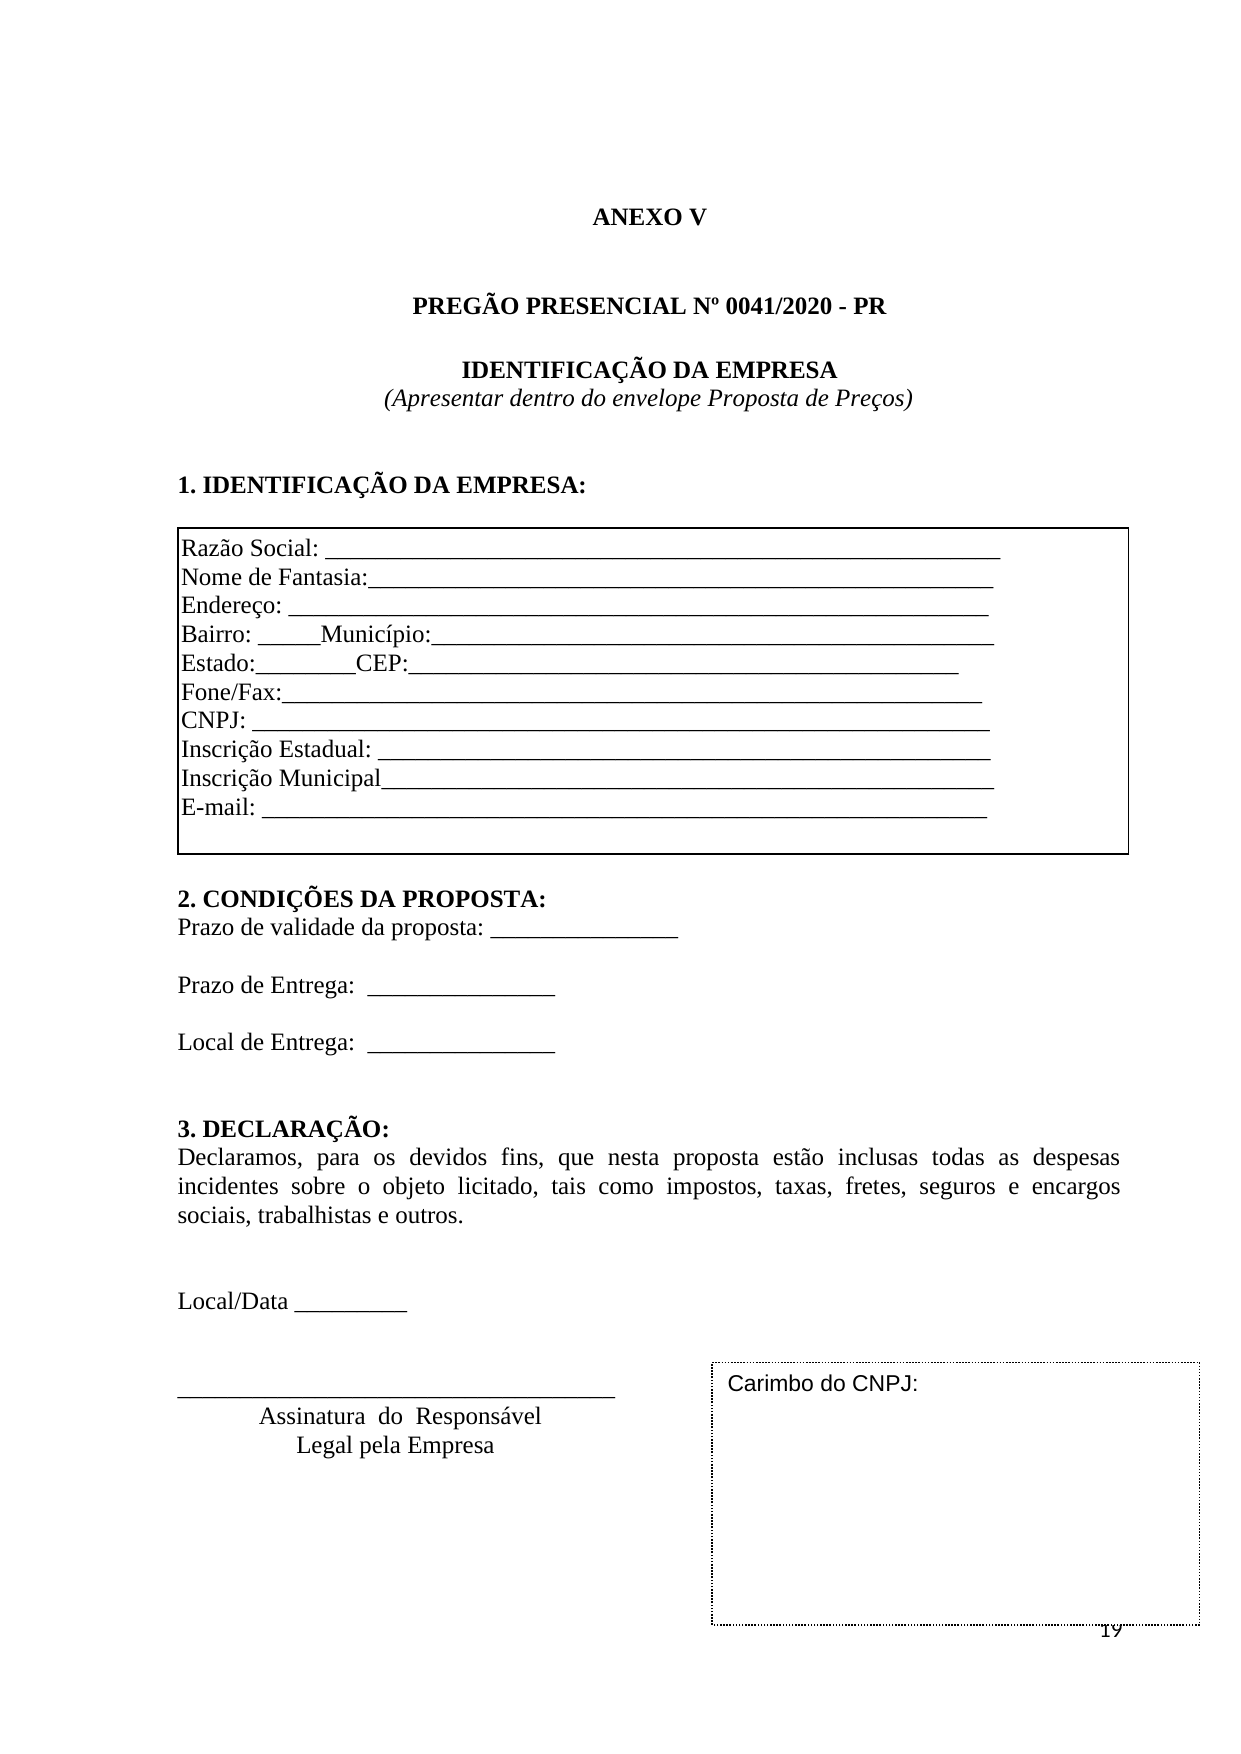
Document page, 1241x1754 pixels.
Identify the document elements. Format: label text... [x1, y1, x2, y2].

text ANEXO V [177, 202, 1122, 231]
text Inscrição Municipal_________________________________________________ [181, 763, 1126, 792]
text ___________________________________ [177, 1372, 712, 1401]
text Legal pela Empresa [177, 1430, 712, 1459]
text IDENTIFICAÇÃO DA EMPRESA [177, 355, 1122, 383]
text 3. DECLARAÇÃO: [177, 1114, 1122, 1142]
text Local de Entrega: _______________ [177, 1027, 1122, 1056]
text Bairro: _____Município:_____________________________________________ [181, 619, 1126, 648]
text Estado:________CEP:____________________________________________ Fone/Fax:________________________________________________________ [181, 648, 1126, 706]
text CNPJ: ___________________________________________________________ [181, 706, 1126, 734]
text Declaramos, para os devidos fins, que nesta proposta estão inclusas todas as despesas incidentes sobre o objeto licitado, tais como impostos, taxas, fretes, seguros e encargos sociais, trabalhistas e outros. [177, 1142, 1122, 1229]
text Endereço: ________________________________________________________ [181, 591, 1126, 619]
text Razão Social: ______________________________________________________ [179, 531, 1128, 562]
text 1. IDENTIFICAÇÃO DA EMPRESA: [177, 470, 1122, 498]
text PREGÃO PRESENCIAL Nº 0041/2020 - PR [177, 291, 1122, 320]
text Local/Data _________ [177, 1286, 1122, 1315]
text Nome de Fantasia:__________________________________________________ [181, 562, 1126, 591]
text 2. CONDIÇÕES DA PROPOSTA: [177, 884, 1122, 912]
text Prazo de Entrega: _______________ [177, 970, 1122, 999]
text Assinatura do Responsável [177, 1401, 712, 1430]
text (Apresentar dentro do envelope Proposta de Preços) [177, 383, 1122, 412]
text Inscrição Estadual: _________________________________________________ [181, 734, 1126, 763]
text E-mail: __________________________________________________________ [181, 792, 1126, 821]
text Prazo de validade da proposta: _______________ [177, 912, 1122, 941]
